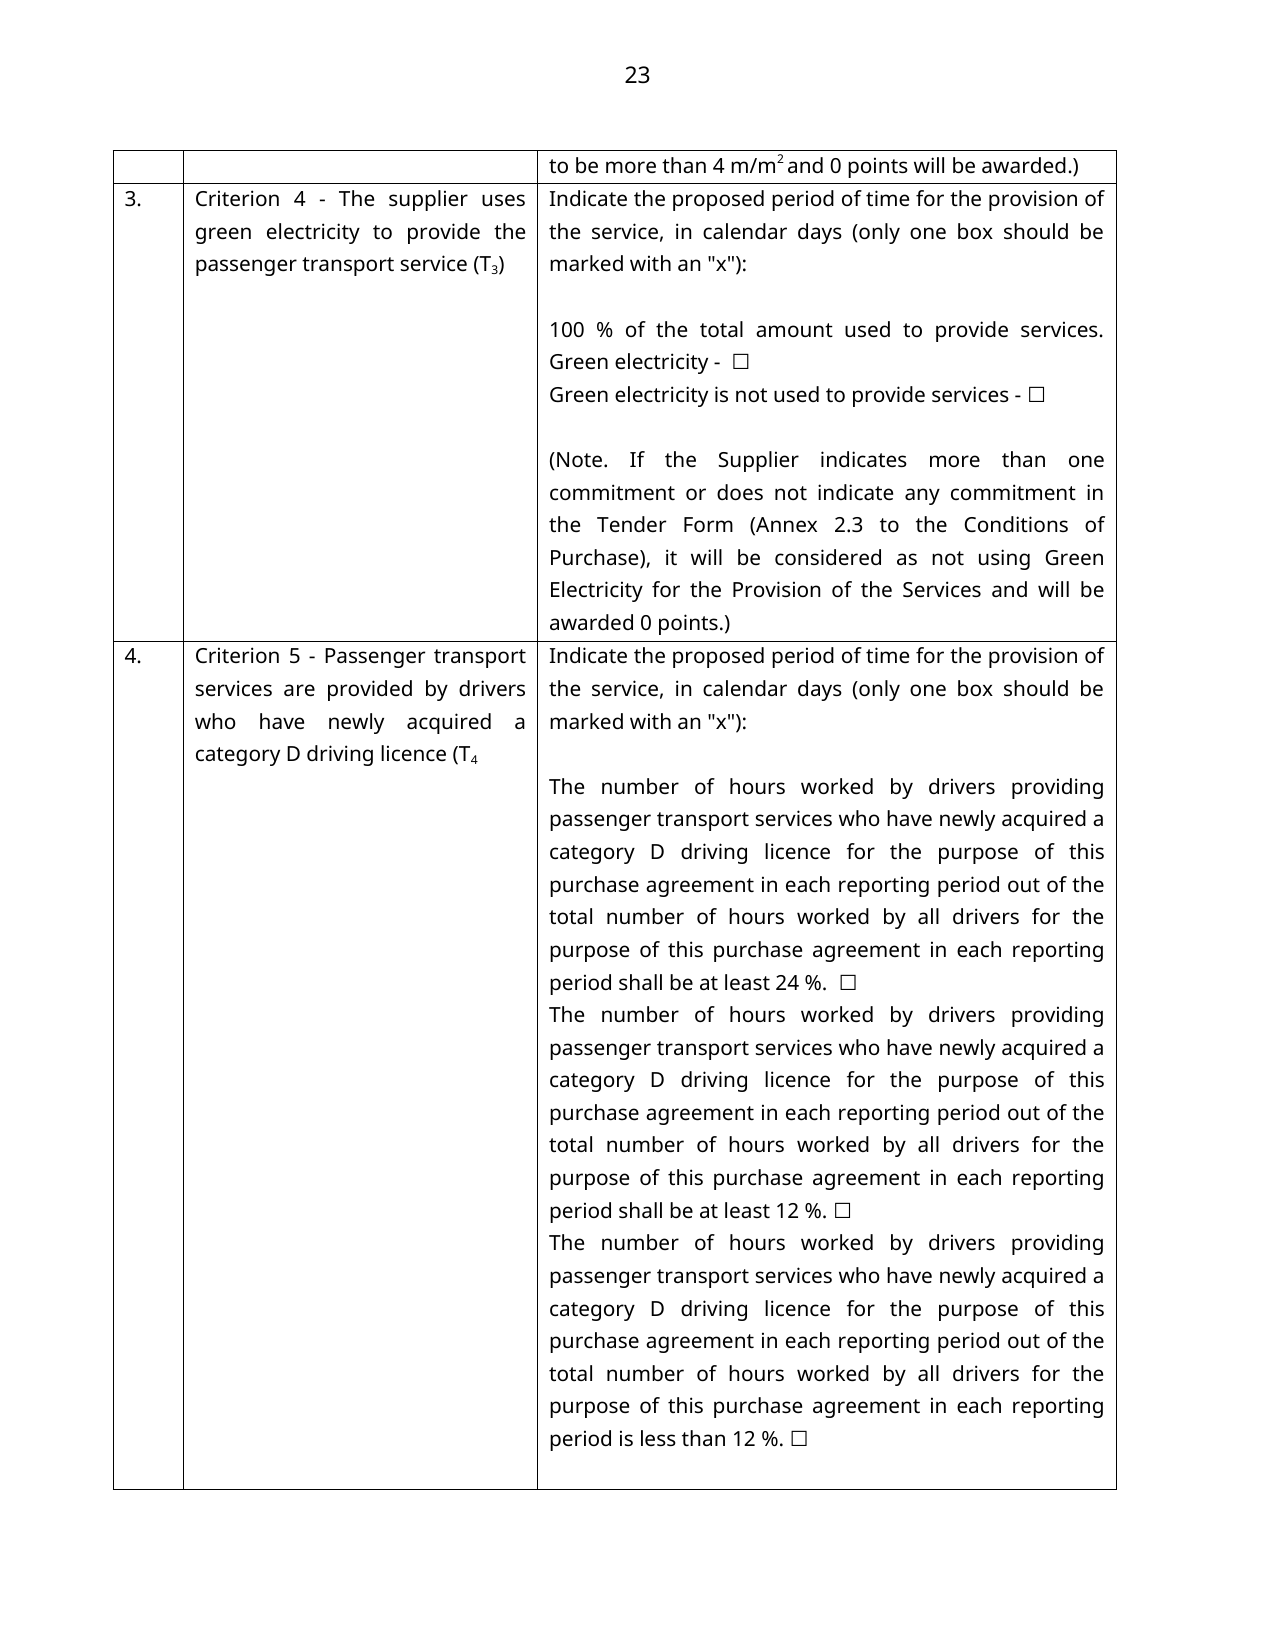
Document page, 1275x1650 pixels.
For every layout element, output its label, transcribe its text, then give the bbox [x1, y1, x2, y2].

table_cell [184, 151, 537, 183]
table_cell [538, 642, 1116, 1489]
table_cell Criterion 4 - The supplier uses green electricity to provide the passenger transport service (T3) [184, 184, 537, 641]
table_cell 2. [114, 151, 183, 183]
table_cell 4. [114, 642, 183, 1489]
table_cell 3. [114, 184, 183, 641]
table_cell Indicate the proposed period of time for the provision of the service, in calendar days (only one box should be marked with an "x"): 100 % of the total amount used to provide services. Green electricity - ☐ Green electricity is not used to provide services - ☐ (Note. If the Supplier indicates more than one commitment or does not indicate any commitment in the Tender Form (Annex 2.3 to the Conditions of Purchase), it will be considered as not using Green Electricity for the Provision of the Services and will be awarded 0 points.) [538, 184, 1116, 641]
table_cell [538, 151, 1116, 183]
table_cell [184, 642, 537, 1489]
